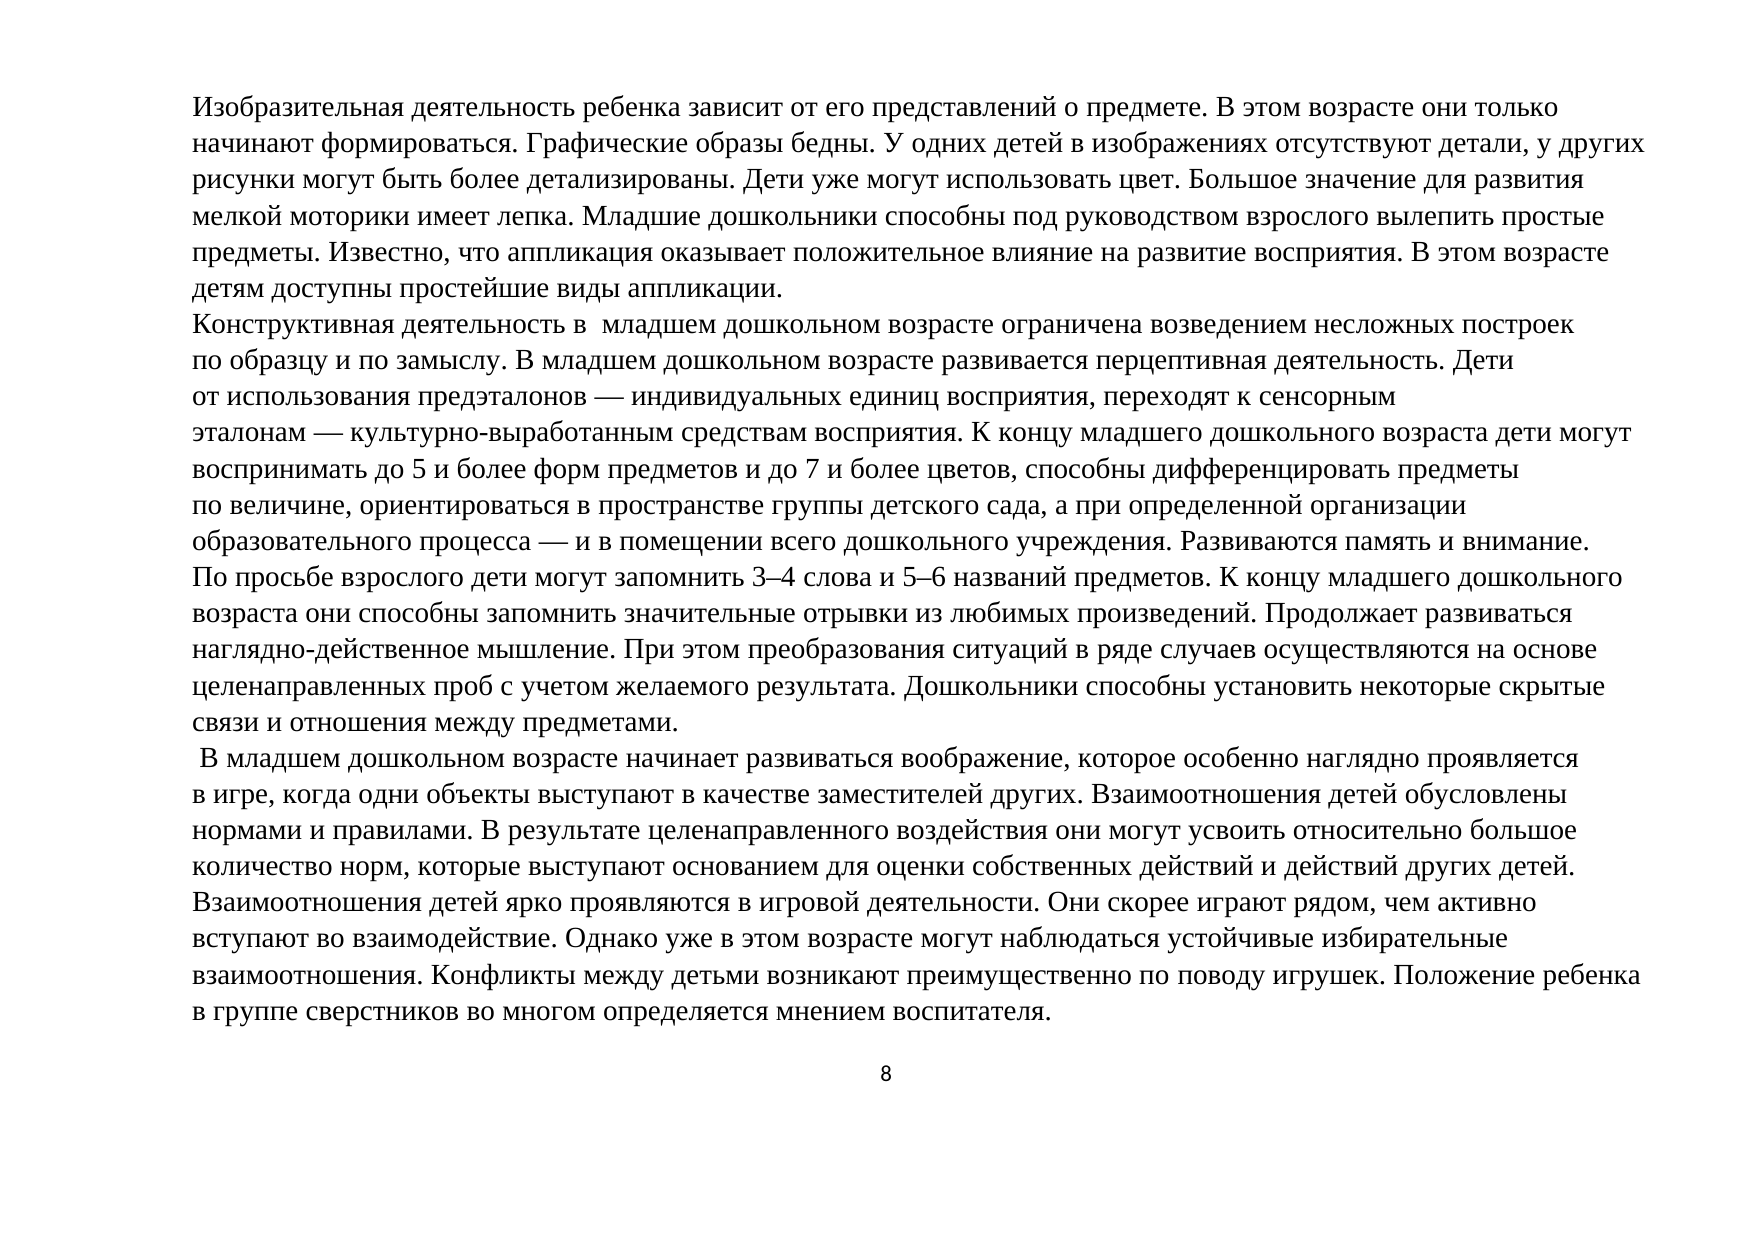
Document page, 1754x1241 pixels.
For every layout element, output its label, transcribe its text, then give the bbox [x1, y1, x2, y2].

text Изобразительная деятельность ребенка зависит от его представлений о предмете. В этом возрасте они только начинают формироваться. Графические образы бедны. У одних детей в изображениях отсутствуют детали, у других рисунки могут быть более детализированы. Дети уже могут использовать цвет. Большое значение для развития мелкой моторики имеет лепка. Младшие дошкольники способны под руководством взрослого вылепить простые предметы. Известно, что аппликация оказывает положительное влияние на развитие восприятия. В этом возрасте детям доступны простейшие виды аппликации. [192, 89, 1653, 303]
text В младшем дошкольном возрасте начинает развиваться воображение, которое особенно наглядно проявляется в игре, когда одни объекты выступают в качестве заместителей других. Взаимоотношения детей обусловлены нормами и правилами. В результате целенаправленного воздействия они могут усвоить относительно большое количество норм, которые выступают основанием для оценки собственных действий и действий других детей. Взаимоотношения детей ярко проявляются в игровой деятельности. Они скорее играют рядом, чем активно вступают во взаимодействие. Однако уже в этом возрасте могут наблюдаться устойчивые избирательные взаимоотношения. Конфликты между детьми возникают преимущественно по поводу игрушек. Положение ребенка в группе сверстников во многом определяется мнением воспитателя. [192, 740, 1653, 1026]
text Конструктивная деятельность в младшем дошкольном возрасте ограничена возведением несложных построек по образцу и по замыслу. В младшем дошкольном возрасте развивается перцептивная деятельность. Дети от использования предэталонов — индивидуальных единиц восприятия, переходят к сенсорным эталонам — культурно-выработанным средствам восприятия. К концу младшего дошкольного возраста дети могут воспринимать до 5 и более форм предметов и до 7 и более цветов, способны дифференцировать предметы по величине, ориентироваться в пространстве группы детского сада, а при определенной организации образовательного процесса — и в помещении всего дошкольного учреждения. Развиваются память и внимание. [192, 306, 1653, 557]
text По просьбе взрослого дети могут запомнить 3–4 слова и 5–6 названий предметов. К концу младшего дошкольного возраста они способны запомнить значительные отрывки из любимых произведений. Продолжает развиваться наглядно-действенное мышление. При этом преобразования ситуаций в ряде случаев осуществляются на основе целенаправленных проб с учетом желаемого результата. Дошкольники способны установить некоторые скрытые связи и отношения между предметами. [192, 559, 1653, 737]
